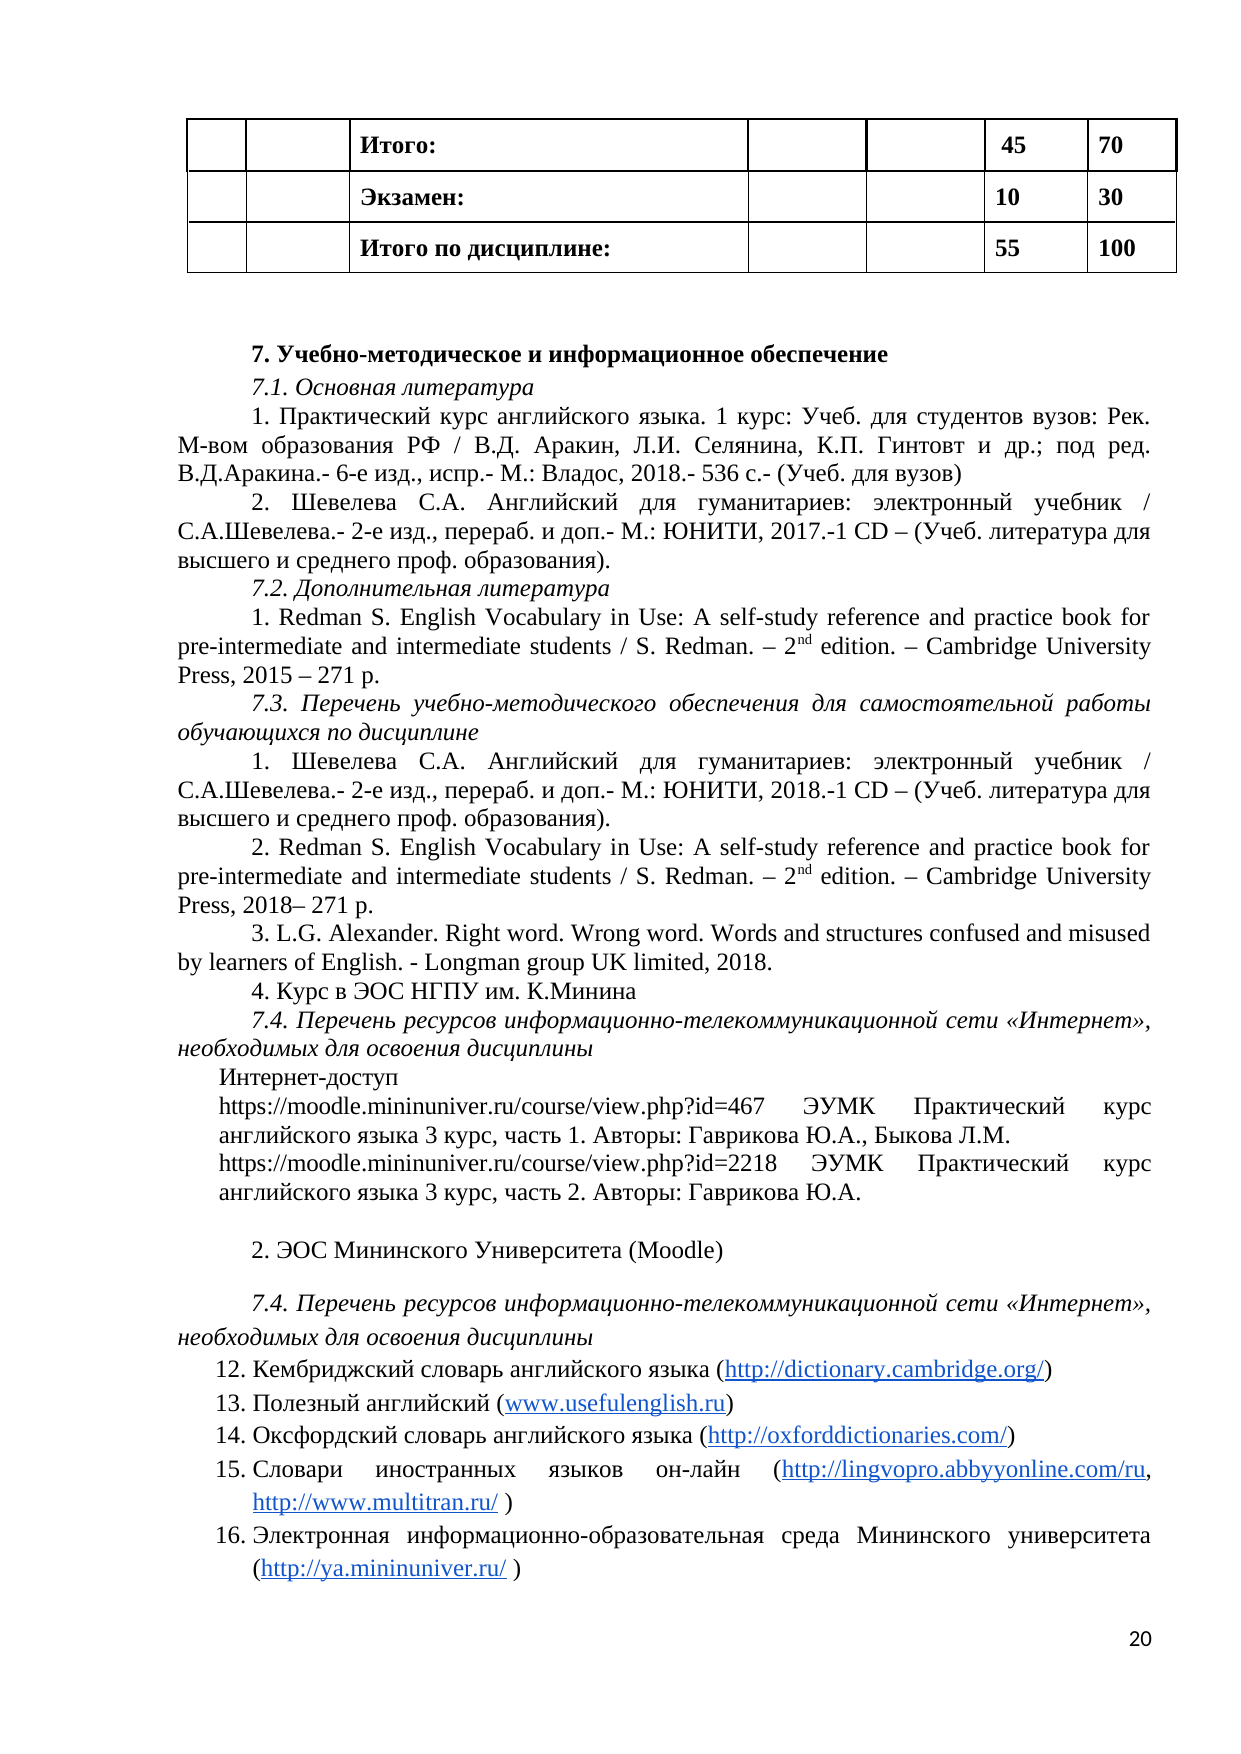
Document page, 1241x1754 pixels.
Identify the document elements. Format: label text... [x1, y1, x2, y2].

table_cell Итого: [351, 120, 747, 170]
table_cell Итого по дисциплине: [350, 223, 748, 272]
text 1. Шевелева С.А. Английский для гуманитариев: электронный учебник / С.А.Шевелева.- 2-е изд., перераб. и доп.- М.: ЮНИТИ, 2018.-1 CD – (Учеб. литература для высшего и среднего проф. образования). [177, 746, 1152, 832]
text Интернет-доступ [218, 1062, 1152, 1091]
text https://moodle.mininuniver.ru/course/view.php?id=2218 ЭУМК Практический курс английского языка 3 курс, часть 2. Авторы: Гаврикова Ю.А. [218, 1148, 1152, 1206]
table_cell 55 [985, 223, 1087, 272]
table_cell [749, 172, 866, 221]
text 7. Учебно-методическое и информационное обеспечение [177, 339, 1152, 368]
list Оксфордский словарь английского языка (http://oxforddictionaries.com/) [215, 1421, 1152, 1449]
text 4. Курс в ЭОС НГПУ им. К.Минина [177, 976, 1152, 1005]
text 7.2. Дополнительная литература [177, 573, 1152, 602]
table_cell 45 [986, 120, 1087, 170]
list Кембриджский словарь английского языка (http://dictionary.cambridge.org/) [215, 1354, 1152, 1383]
table_cell 70 [1089, 120, 1175, 170]
table_cell [247, 223, 349, 272]
table_cell [188, 120, 245, 170]
text https://moodle.mininuniver.ru/course/view.php?id=467 ЭУМК Практический курс английского языка 3 курс, часть 1. Авторы: Гаврикова Ю.А., Быкова Л.М. [218, 1091, 1152, 1148]
text 3. L.G. Alexander. Right word. Wrong word. Words and structures confused and misused by learners of English. - Longman group UK limited, 2018. [177, 918, 1152, 976]
table_cell [749, 120, 865, 170]
table_cell [247, 172, 349, 221]
text 7.4. Перечень ресурсов информационно-телекоммуникационной сети «Интернет», необходимых для освоения дисциплины [177, 1288, 1152, 1350]
text 1. Redman S. English Vocabulary in Use: A self-study reference and practice book for pre-intermediate and intermediate students / S. Redman. – 2nd edition. – Cambridge University Press, 2015 – 271 p. [177, 602, 1152, 688]
text 2. Шевелева С.А. Английский для гуманитариев: электронный учебник / С.А.Шевелева.- 2-е изд., перераб. и доп.- М.: ЮНИТИ, 2017.-1 CD – (Учеб. литература для высшего и среднего проф. образования). [177, 487, 1152, 573]
list Электронная информационно-образовательная среда Мининского университета (http://ya.mininuniver.ru/ ) [215, 1548, 1152, 1581]
text 1. Практический курс английского языка. 1 курс: Учеб. для студентов вузов: Рек. М-вом образования РФ / В.Д. Аракин, Л.И. Селянина, К.П. Гинтовт и др.; под ред. В.Д.Аракина.- 6-е изд., испр.- М.: Владос, 2018.- 536 с.- (Учеб. для вузов) [177, 401, 1152, 487]
list Словари иностранных языков он-лайн (http://lingvopro.abbyyonline.com/ru, http://www.multitran.ru/ ) [215, 1454, 1152, 1515]
text 7.3. Перечень учебно-методического обеспечения для самостоятельной работы обучающихся по дисциплине [177, 688, 1152, 746]
table_cell 100 [1088, 221, 1176, 272]
table_cell 10 [985, 172, 1087, 221]
table_cell [868, 120, 984, 170]
table_cell [867, 223, 984, 272]
text 7.4. Перечень ресурсов информационно-телекоммуникационной сети «Интернет», необходимых для освоения дисциплины [177, 1005, 1152, 1062]
table_cell [188, 222, 246, 272]
table_cell Экзамен: [350, 172, 748, 221]
text 2. Redman S. English Vocabulary in Use: A self-study reference and practice book for pre-intermediate and intermediate students / S. Redman. – 2nd edition. – Cambridge University Press, 2018– 271 p. [177, 832, 1152, 918]
table_cell [247, 120, 349, 170]
table_cell 30 [1088, 172, 1176, 221]
text 7.1. Основная литература [177, 372, 1152, 401]
text 2. ЭОС Мининского Университета (Moodle) [177, 1235, 1152, 1263]
table_cell [867, 172, 984, 221]
list Полезный английский (www.usefulenglish.ru) [215, 1388, 1152, 1416]
table_cell [188, 171, 246, 221]
table_cell [749, 223, 866, 272]
